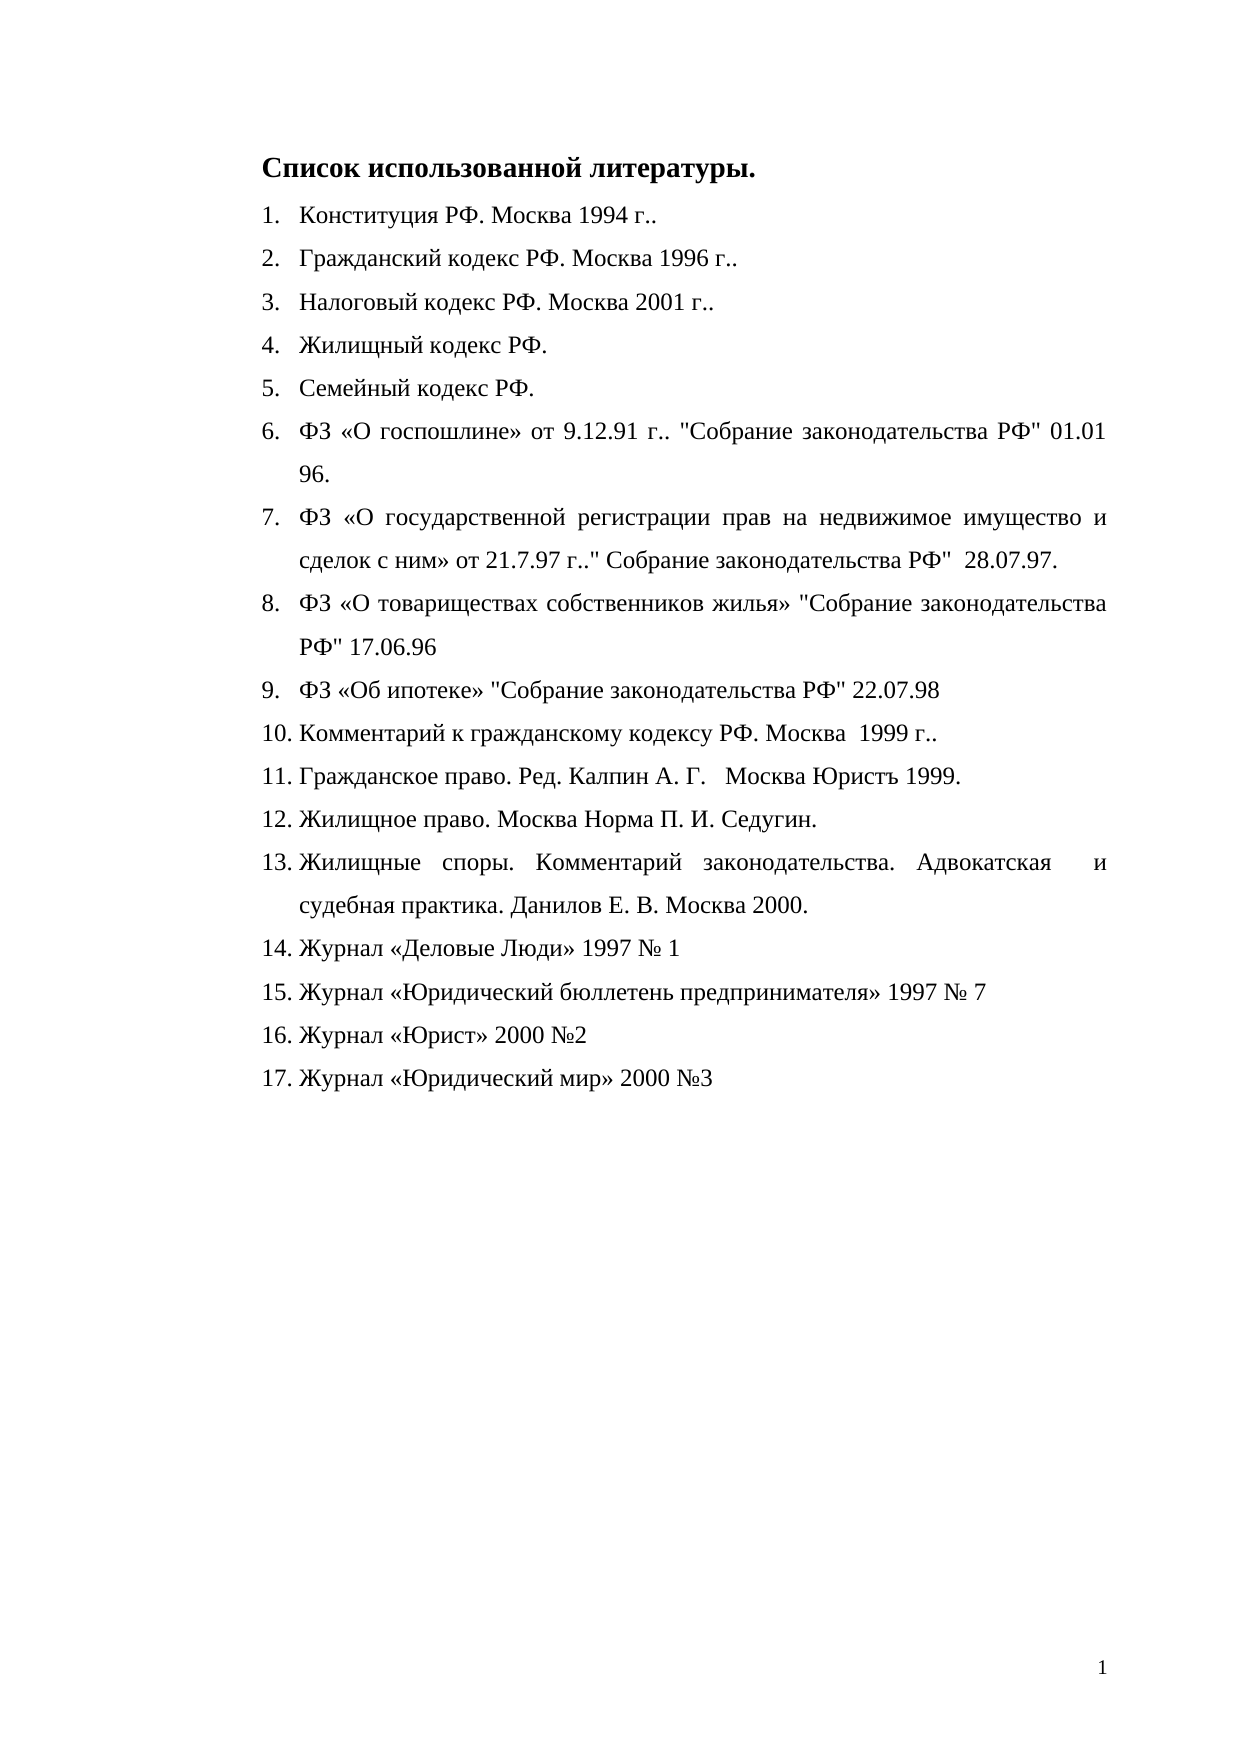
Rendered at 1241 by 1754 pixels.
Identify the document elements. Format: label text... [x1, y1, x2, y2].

text Список использованной литературы. [187, 150, 1107, 183]
list Налоговый кодекс РФ. Москва 2001 г.. [261, 287, 1107, 315]
list ФЗ «О государственной регистрации прав на недвижимое имущество и сделок с ним» от 21.7.97 г.." Собрание законодательства РФ" 28.07.97. [261, 502, 1107, 574]
list Журнал «Юридический бюллетень предпринимателя» 1997 № 7 [261, 977, 1107, 1005]
list Комментарий к гражданскому кодексу РФ. Москва 1999 г.. [261, 718, 1107, 747]
list Жилищные споры. Комментарий законодательства. Адвокатская и судебная практика. Данилов Е. В. Москва 2000. [261, 847, 1107, 919]
list Гражданское право. Ред. Калпин А. Г. Москва Юристъ 1999. [261, 761, 1107, 790]
list Жилищный кодекс РФ. [261, 330, 1107, 358]
list Конституция РФ. Москва 1994 г.. [261, 200, 1107, 229]
list ФЗ «О товариществах собственников жилья» "Собрание законодательства РФ" 17.06.96 [261, 588, 1107, 660]
list Семейный кодекс РФ. [261, 373, 1107, 402]
list Жилищное право. Москва Норма П. И. Седугин. [261, 804, 1107, 833]
list Журнал «Деловые Люди» 1997 № 1 [261, 933, 1107, 962]
list ФЗ «Об ипотеке» "Собрание законодательства РФ" 22.07.98 [261, 675, 1107, 703]
list ФЗ «О госпошлине» от 9.12.91 г.. "Собрание законодательства РФ" 01.01 96. [261, 416, 1107, 488]
list Журнал «Юрист» 2000 №2 [261, 1020, 1107, 1048]
list Гражданский кодекс РФ. Москва 1996 г.. [261, 243, 1107, 272]
list Журнал «Юридический мир» 2000 №3 [261, 1063, 1107, 1092]
